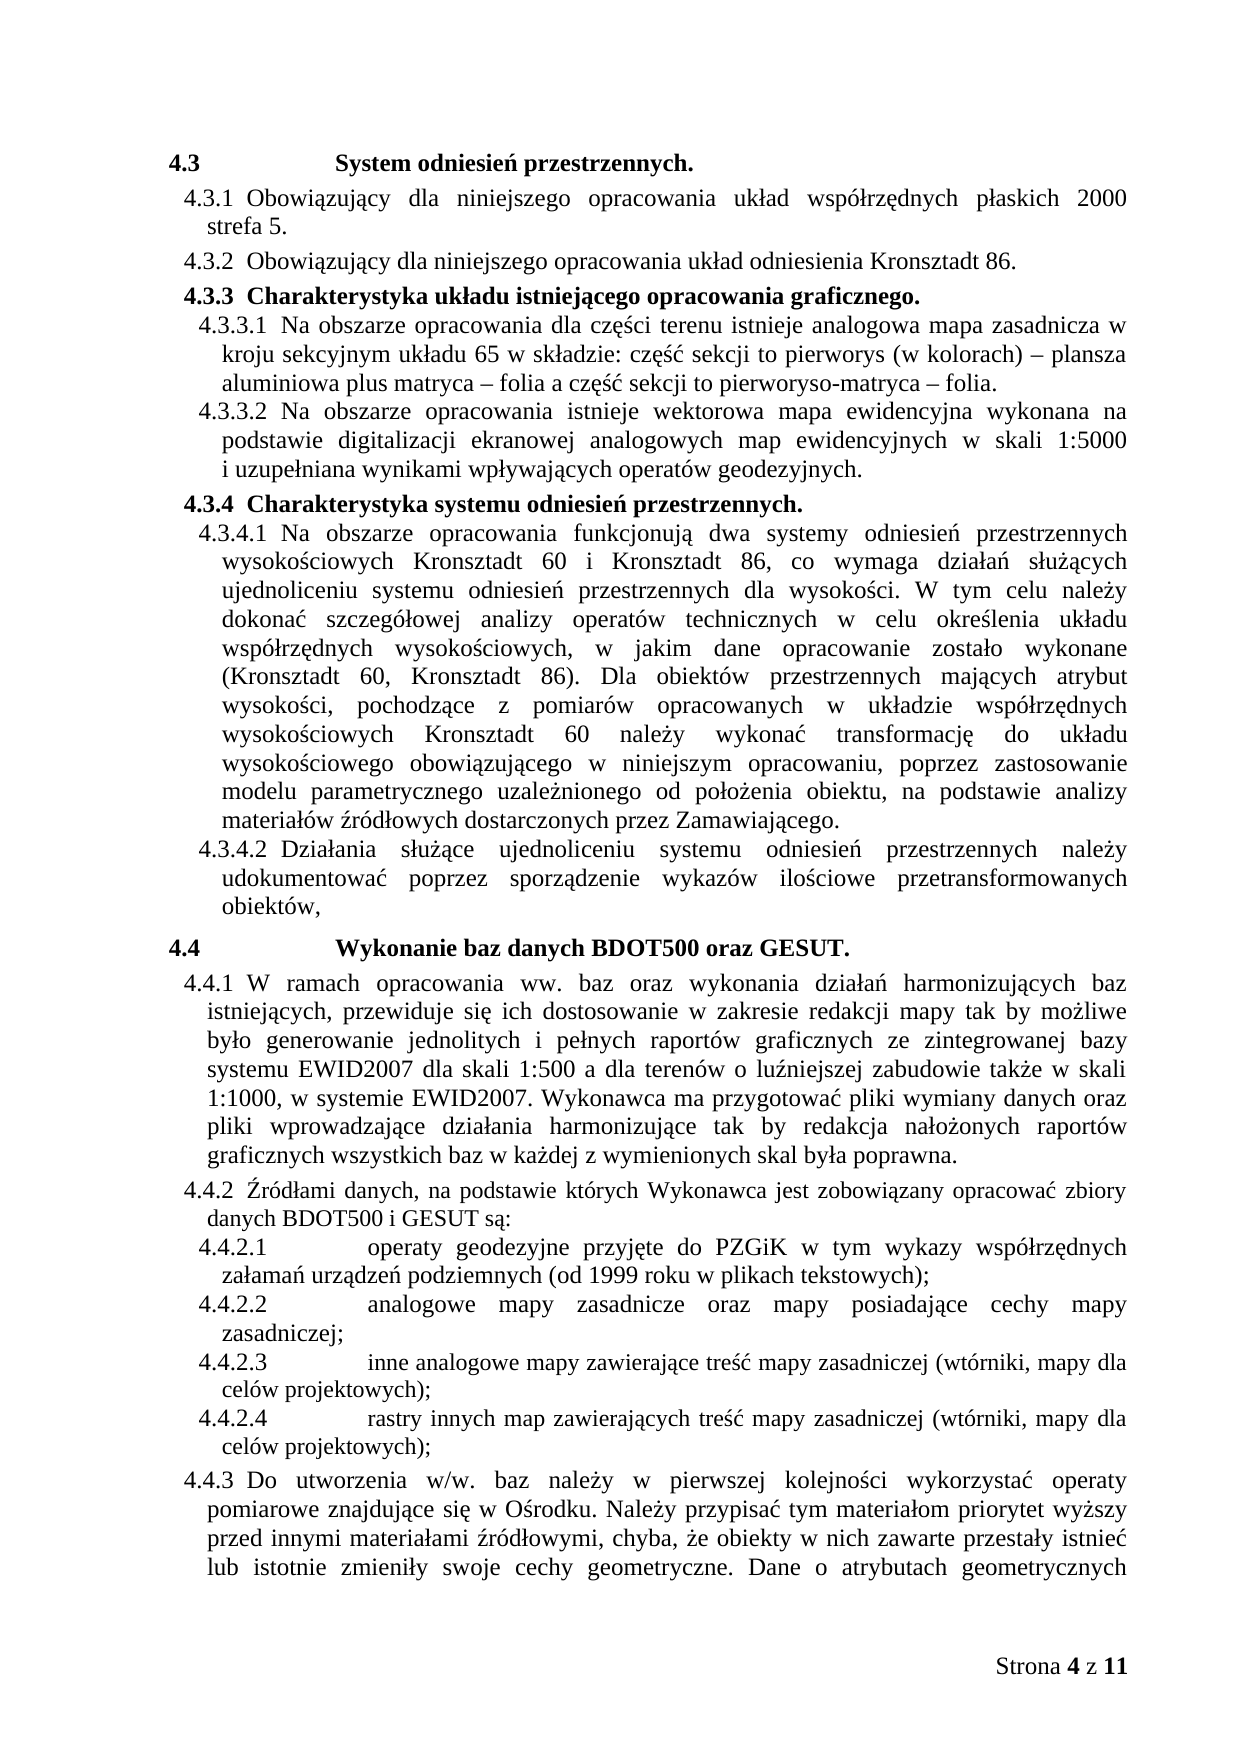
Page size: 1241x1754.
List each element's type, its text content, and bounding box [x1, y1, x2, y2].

list Źródłami danych, na podstawie których Wykonawca jest zobowiązany opracować zbiory danych BDOT500 i GESUT są: [177, 1175, 1128, 1232]
list System odniesień przestrzennych. [162, 148, 1128, 176]
list Wykonanie baz danych BDOT500 oraz GESUT. [162, 933, 1128, 961]
list Obowiązujący dla niniejszego opracowania układ współrzędnych płaskich 2000 strefa 5. [177, 183, 1128, 240]
list analogowe mapy zasadnicze oraz mapy posiadające cechy mapy zasadniczej; [192, 1289, 1128, 1347]
list Działania służące ujednoliceniu systemu odniesień przestrzennych należy udokumentować poprzez sporządzenie wykazów ilościowe przetransformowanych obiektów, [192, 834, 1128, 920]
list operaty geodezyjne przyjęte do PZGiK w tym wykazy współrzędnych załamań urządzeń podziemnych (od 1999 roku w plikach tekstowych); [192, 1232, 1128, 1289]
list Obowiązujący dla niniejszego opracowania układ odniesienia Kronsztadt 86. [177, 246, 1128, 275]
list Charakterystyka systemu odniesień przestrzennych. [177, 489, 1128, 518]
list inne analogowe mapy zawierające treść mapy zasadniczej (wtórniki, mapy dla celów projektowych); [192, 1347, 1128, 1403]
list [177, 1466, 1128, 1581]
list Charakterystyka układu istniejącego opracowania graficznego. [177, 281, 1128, 310]
list rastry innych map zawierających treść mapy zasadniczej (wtórniki, mapy dla celów projektowych); [192, 1403, 1128, 1459]
list Na obszarze opracowania dla części terenu istnieje analogowa mapa zasadnicza w kroju sekcyjnym układu 65 w składzie: część sekcji to pierworys (w kolorach) – plansza aluminiowa plus matryca – folia a część sekcji to pierworyso-matryca – folia. [192, 310, 1128, 396]
list Na obszarze opracowania funkcjonują dwa systemy odniesień przestrzennych wysokościowych Kronsztadt 60 i Kronsztadt 86, co wymaga działań służących ujednoliceniu systemu odniesień przestrzennych dla wysokości. W tym celu należy dokonać szczegółowej analizy operatów technicznych w celu określenia układu współrzędnych wysokościowych, w jakim dane opracowanie zostało wykonane (Kronsztadt 60, Kronsztadt 86). Dla obiektów przestrzennych mających atrybut wysokości, pochodzące z pomiarów opracowanych w układzie współrzędnych wysokościowych Kronsztadt 60 należy wykonać transformację do układu wysokościowego obowiązującego w niniejszym opracowaniu, poprzez zastosowanie modelu parametrycznego uzależnionego od położenia obiektu, na podstawie analizy materiałów źródłowych dostarczonych przez Zamawiającego. [192, 518, 1128, 834]
list W ramach opracowania ww. baz oraz wykonania działań harmonizujących baz istniejących, przewiduje się ich dostosowanie w zakresie redakcji mapy tak by możliwe było generowanie jednolitych i pełnych raportów graficznych ze zintegrowanej bazy systemu EWID2007 dla skali 1:500 a dla terenów o luźniejszej zabudowie także w skali 1:1000, w systemie EWID2007. Wykonawca ma przygotować pliki wymiany danych oraz pliki wprowadzające działania harmonizujące tak by redakcja nałożonych raportów graficznych wszystkich baz w każdej z wymienionych skal była poprawna. [177, 968, 1128, 1169]
list Na obszarze opracowania istnieje wektorowa mapa ewidencyjna wykonana na podstawie digitalizacji ekranowej analogowych map ewidencyjnych w skali 1:5000 i uzupełniana wynikami wpływających operatów geodezyjnych. [192, 396, 1128, 483]
